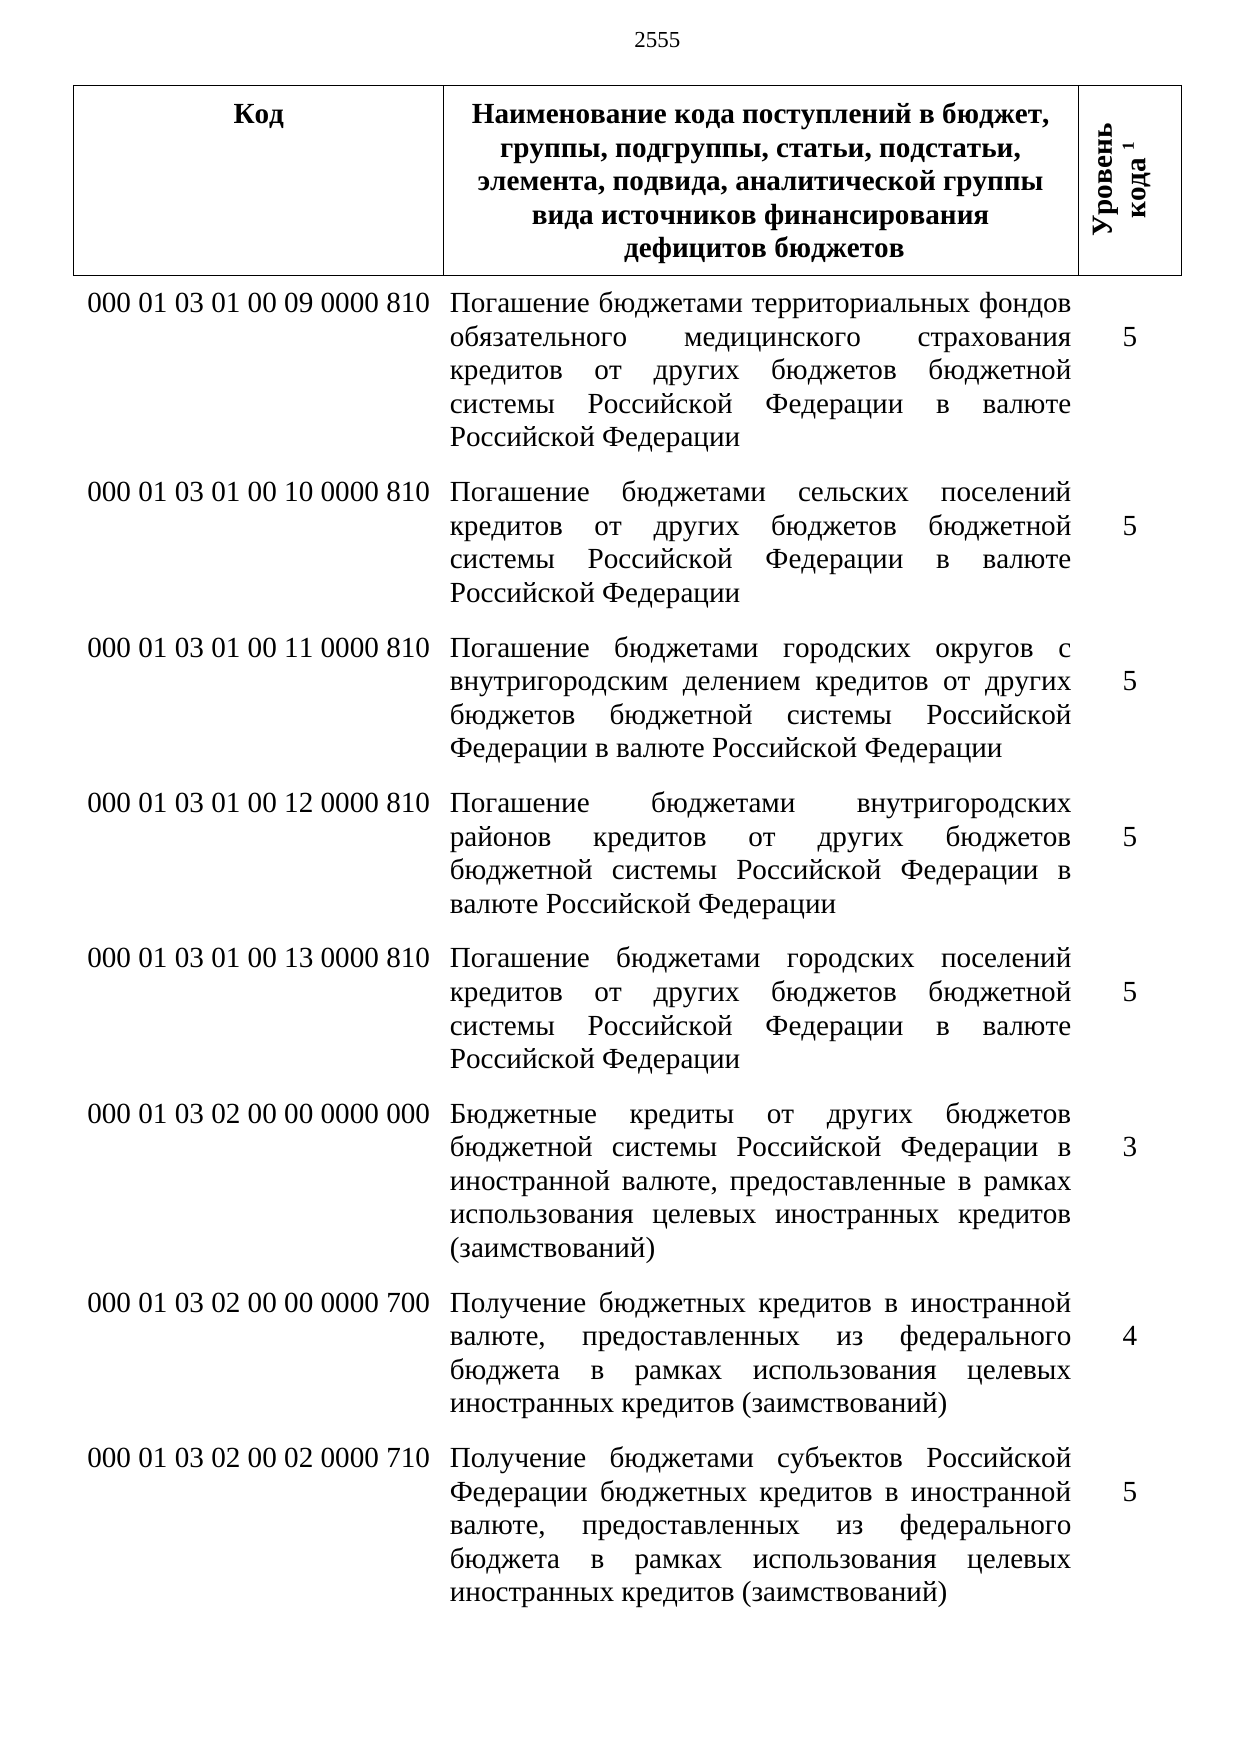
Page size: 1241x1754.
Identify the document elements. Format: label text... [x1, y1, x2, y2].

table_cell Погашение бюджетами городских округов с внутригородским делением кредитов от других бюджетов бюджетной системы Российской Федерации в валюте Российской Федерации [443, 619, 1078, 774]
table_cell 000 01 03 01 00 13 0000 810 [74, 930, 443, 1085]
table_cell 5 [1078, 276, 1181, 464]
table_cell 000 01 03 01 00 11 0000 810 [74, 619, 443, 774]
table_cell 000 01 03 02 00 02 0000 710 [74, 1430, 443, 1619]
table_cell Получение бюджетами субъектов Российской Федерации бюджетных кредитов в иностранной валюте, предоставленных из федерального бюджета в рамках использования целевых иностранных кредитов (заимствований) [443, 1430, 1078, 1619]
table_cell Получение бюджетных кредитов в иностранной валюте, предоставленных из федерального бюджета в рамках использования целевых иностранных кредитов (заимствований) [443, 1274, 1078, 1430]
table_header Наименование кода поступлений в бюджет, группы, подгруппы, статьи, подстатьи, элемента, подвида, аналитической группы вида источников финансирования дефицитов бюджетов [444, 86, 1078, 275]
table_cell 4 [1078, 1274, 1181, 1430]
table_header Уровень кода 1 [1079, 86, 1181, 275]
table_cell 5 [1078, 930, 1181, 1085]
table_cell Бюджетные кредиты от других бюджетов бюджетной системы Российской Федерации в иностранной валюте, предоставленные в рамках использования целевых иностранных кредитов (заимствований) [443, 1085, 1078, 1274]
table_cell 000 01 03 02 00 00 0000 700 [74, 1274, 443, 1430]
table_cell Погашение бюджетами внутригородских районов кредитов от других бюджетов бюджетной системы Российской Федерации в валюте Российской Федерации [443, 775, 1078, 930]
table_cell 3 [1078, 1085, 1181, 1274]
table_cell 000 01 03 01 00 09 0000 810 [74, 276, 443, 464]
table_cell 5 [1078, 1430, 1181, 1619]
table_cell 000 01 03 01 00 12 0000 810 [74, 775, 443, 930]
table_cell 000 01 03 01 00 10 0000 810 [74, 464, 443, 619]
table_cell 000 01 03 02 00 00 0000 000 [74, 1085, 443, 1274]
table_cell Погашение бюджетами территориальных фондов обязательного медицинского страхования кредитов от других бюджетов бюджетной системы Российской Федерации в валюте Российской Федерации [443, 276, 1078, 464]
table_cell Погашение бюджетами городских поселений кредитов от других бюджетов бюджетной системы Российской Федерации в валюте Российской Федерации [443, 930, 1078, 1085]
table_cell 5 [1078, 619, 1181, 774]
table_cell Погашение бюджетами сельских поселений кредитов от других бюджетов бюджетной системы Российской Федерации в валюте Российской Федерации [443, 464, 1078, 619]
table_cell 5 [1078, 775, 1181, 930]
table_header Код [74, 86, 443, 275]
table_cell 5 [1078, 464, 1181, 619]
